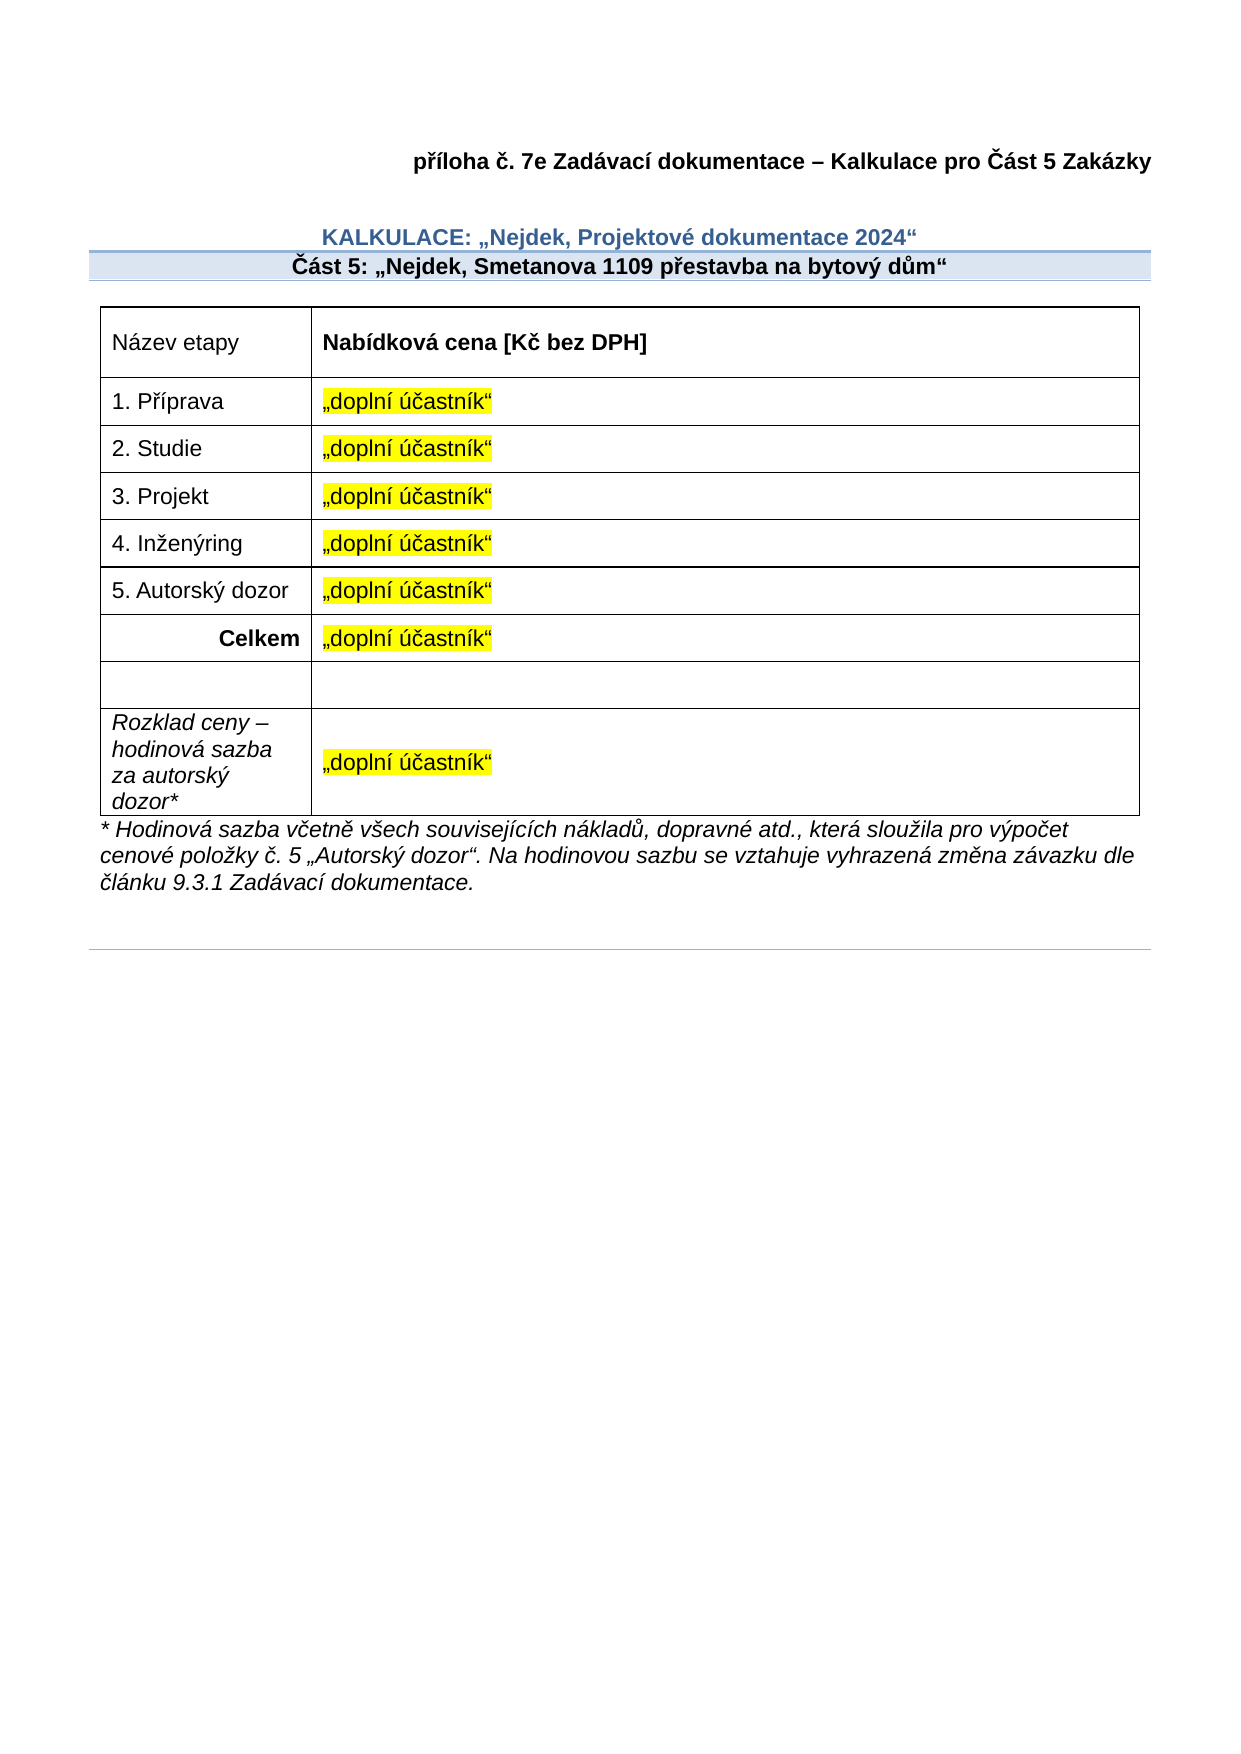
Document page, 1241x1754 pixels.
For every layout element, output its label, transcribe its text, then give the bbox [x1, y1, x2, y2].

table_header KALKULACE: „Nejdek, Projektové dokumentace 2024“ [89, 199, 1151, 250]
table_cell * Hodinová sazba včetně všech souvisejících nákladů, dopravné atd., která sloužila pro výpočet cenové položky č. 5 „Autorský dozor“. Na hodinovou sazbu se vztahuje vyhrazená změna závazku dle článku 9.3.1 Zadávací dokumentace. [89, 281, 1151, 948]
text příloha č. 7e Zadávací dokumentace – Kalkulace pro Část 5 Zakázky [89, 148, 1152, 174]
table_cell Část 5: „Nejdek, Smetanova 1109 přestavba na bytový dům“ [89, 253, 1151, 279]
